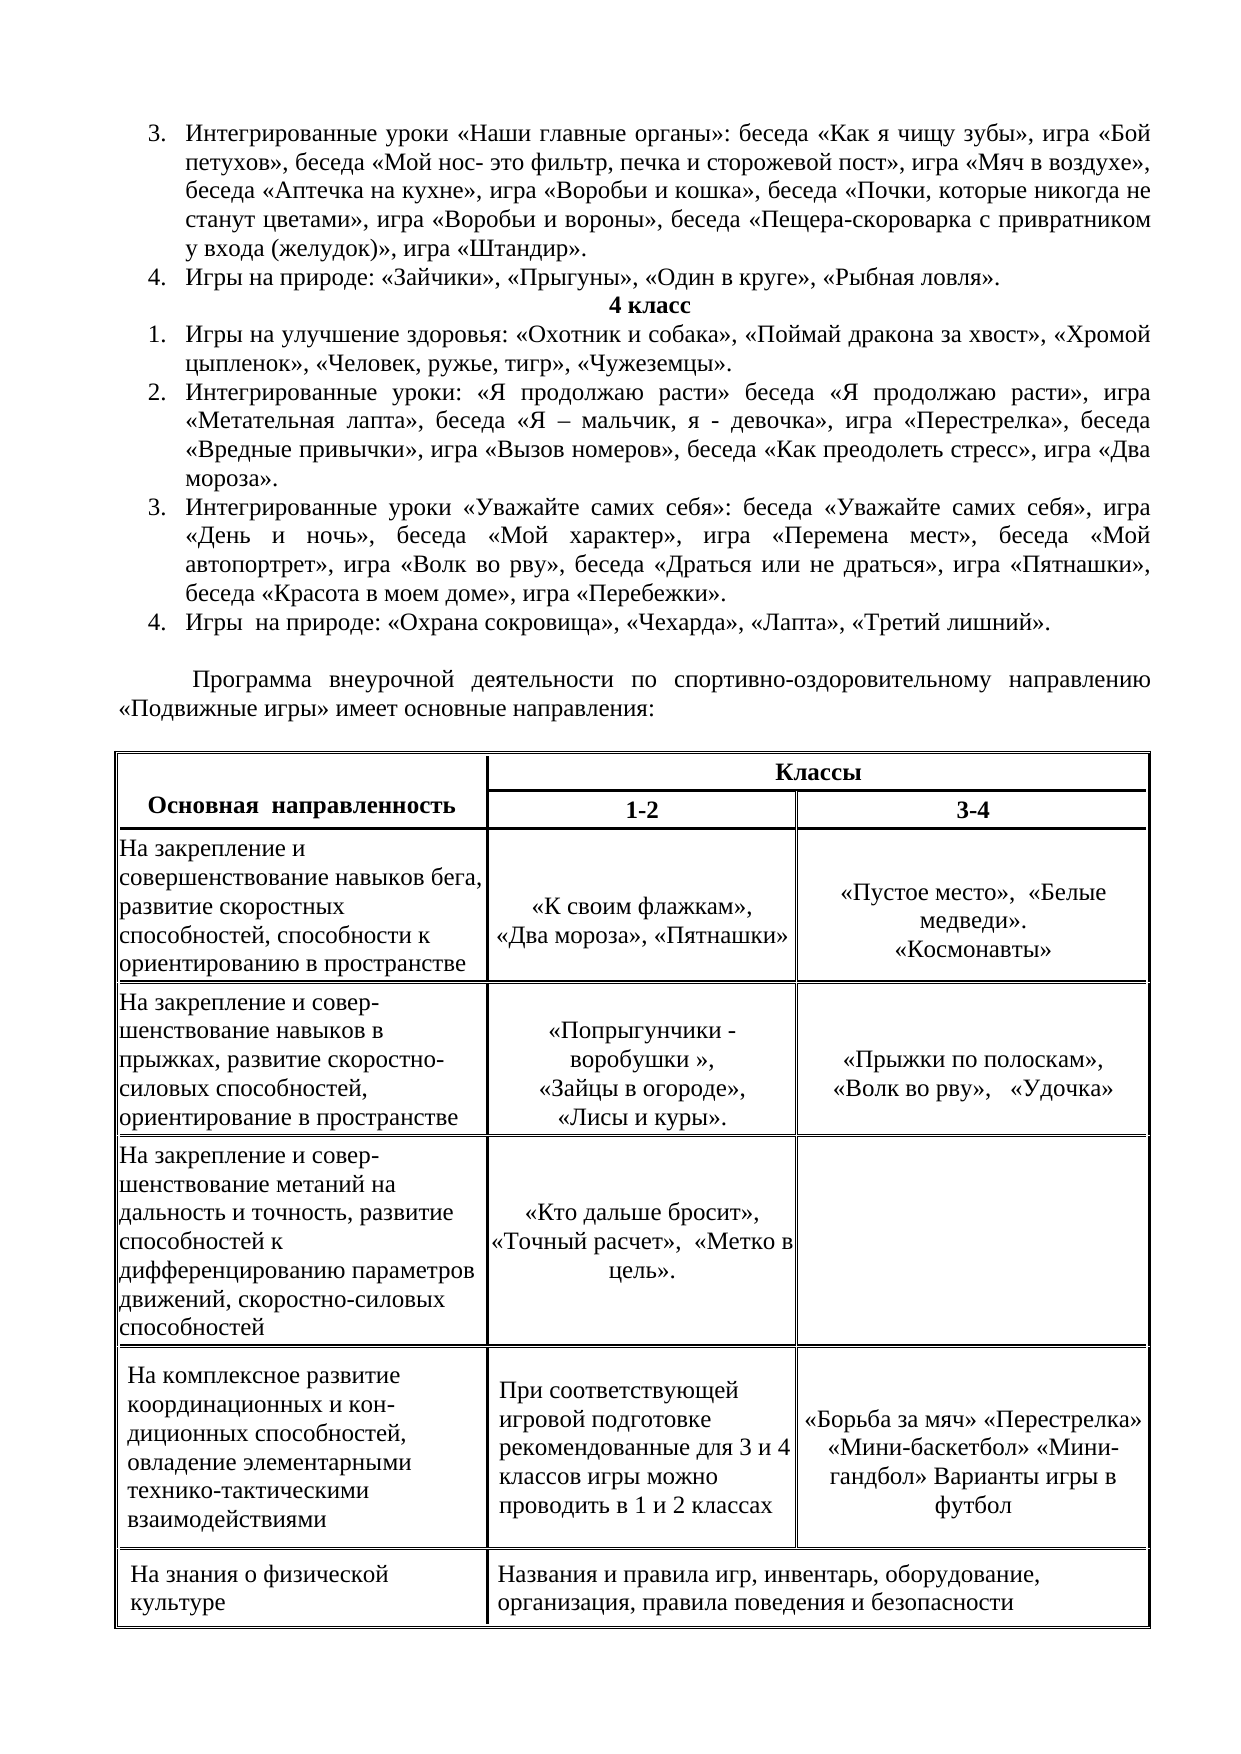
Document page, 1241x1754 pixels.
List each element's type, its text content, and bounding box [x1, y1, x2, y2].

table_cell На комплексное развитие координационных и кондиционных способностей, овладение элементарными технико-тактическими взаимодействиями [118, 1344, 486, 1546]
table_cell «Кто дальше бросит», «Точный расчет», «Метко в цель». [489, 1137, 795, 1344]
text 4 класс [148, 291, 1152, 319]
table_cell На закрепление и совершенствование метаний на дальность и точность, развитие способностей к дифференцированию параметров движений, скоростно-силовых способностей [118, 1134, 486, 1344]
table_cell Названия и правила игр, инвентарь, оборудование, организация, правила поведения и безопасности [487, 1546, 1149, 1626]
table_cell «К своим флажкам», «Два мороза», «Пятнашки» [489, 830, 795, 980]
table_cell 3-4 [798, 789, 1148, 827]
list Игры на улучшение здоровья: «Охотник и собака», «Поймай дракона за хвост», «Хромой цыпленок», «Человек, ружье, тигр», «Чужеземцы». [148, 319, 1152, 377]
table_cell На закрепление и совершенствование навыков бега, развитие скоростных способностей, способности к ориентированию в пространстве [118, 827, 486, 980]
table_cell «Пустое место», «Белые медведи». «Космонавты» [798, 827, 1148, 980]
table_cell «Попрыгунчики - воробушки », «Зайцы в огороде», «Лисы и куры». [489, 984, 795, 1133]
table_cell На знания о физической культуре [118, 1546, 487, 1626]
table_cell «Борьба за мяч» «Перестрелка» «Мини-баскетбол» «Мини-гандбол» Варианты игры в футбол [798, 1344, 1149, 1546]
table_cell [798, 1134, 1149, 1344]
table_header Классы [487, 754, 1148, 789]
table_header Основная направленность [118, 754, 487, 827]
table_cell «Прыжки по полоскам», «Волк во рву», «Удочка» [798, 980, 1149, 1133]
table_cell При соответствующей игровой подготовке рекомендованные для 3 и 4 классов игры можно проводить в 1 и 2 классах [489, 1348, 795, 1546]
table_cell 1-2 [489, 792, 795, 827]
table_cell На закрепление и совершенствование навыков в прыжках, развитие скоростно-силовых способностей, ориентирование в пространстве [118, 980, 486, 1133]
list Игры на природе: «Зайчики», «Прыгуны», «Один в круге», «Рыбная ловля». [148, 262, 1152, 291]
list Интегрированные уроки «Наши главные органы»: беседа «Как я чищу зубы», игра «Бой петухов», беседа «Мой нос- это фильтр, печка и сторожевой пост», игра «Мяч в воздухе», беседа «Аптечка на кухне», игра «Воробьи и кошка», беседа «Почки, которые никогда не станут цветами», игра «Воробьи и вороны», беседа «Пещера-скороварка с привратником у входа (желудок)», игра «Штандир». [148, 118, 1152, 262]
text Программа внеурочной деятельности по спортивно-оздоровительному направлению «Подвижные игры» имеет основные направления: [118, 664, 1152, 722]
list Интегрированные уроки «Уважайте самих себя»: беседа «Уважайте самих себя», игра «День и ночь», беседа «Мой характер», игра «Перемена мест», беседа «Мой автопортрет», игра «Волк во рву», беседа «Драться или не драться», игра «Пятнашки», беседа «Красота в моем доме», игра «Перебежки». [148, 492, 1152, 607]
list Игры на природе: «Охрана сокровища», «Чехарда», «Лапта», «Третий лишний». [148, 607, 1152, 636]
list Интегрированные уроки: «Я продолжаю расти» беседа «Я продолжаю расти», игра «Метательная лапта», беседа «Я – мальчик, я - девочка», игра «Перестрелка», беседа «Вредные привычки», игра «Вызов номеров», беседа «Как преодолеть стресс», игра «Два мороза». [148, 377, 1152, 492]
